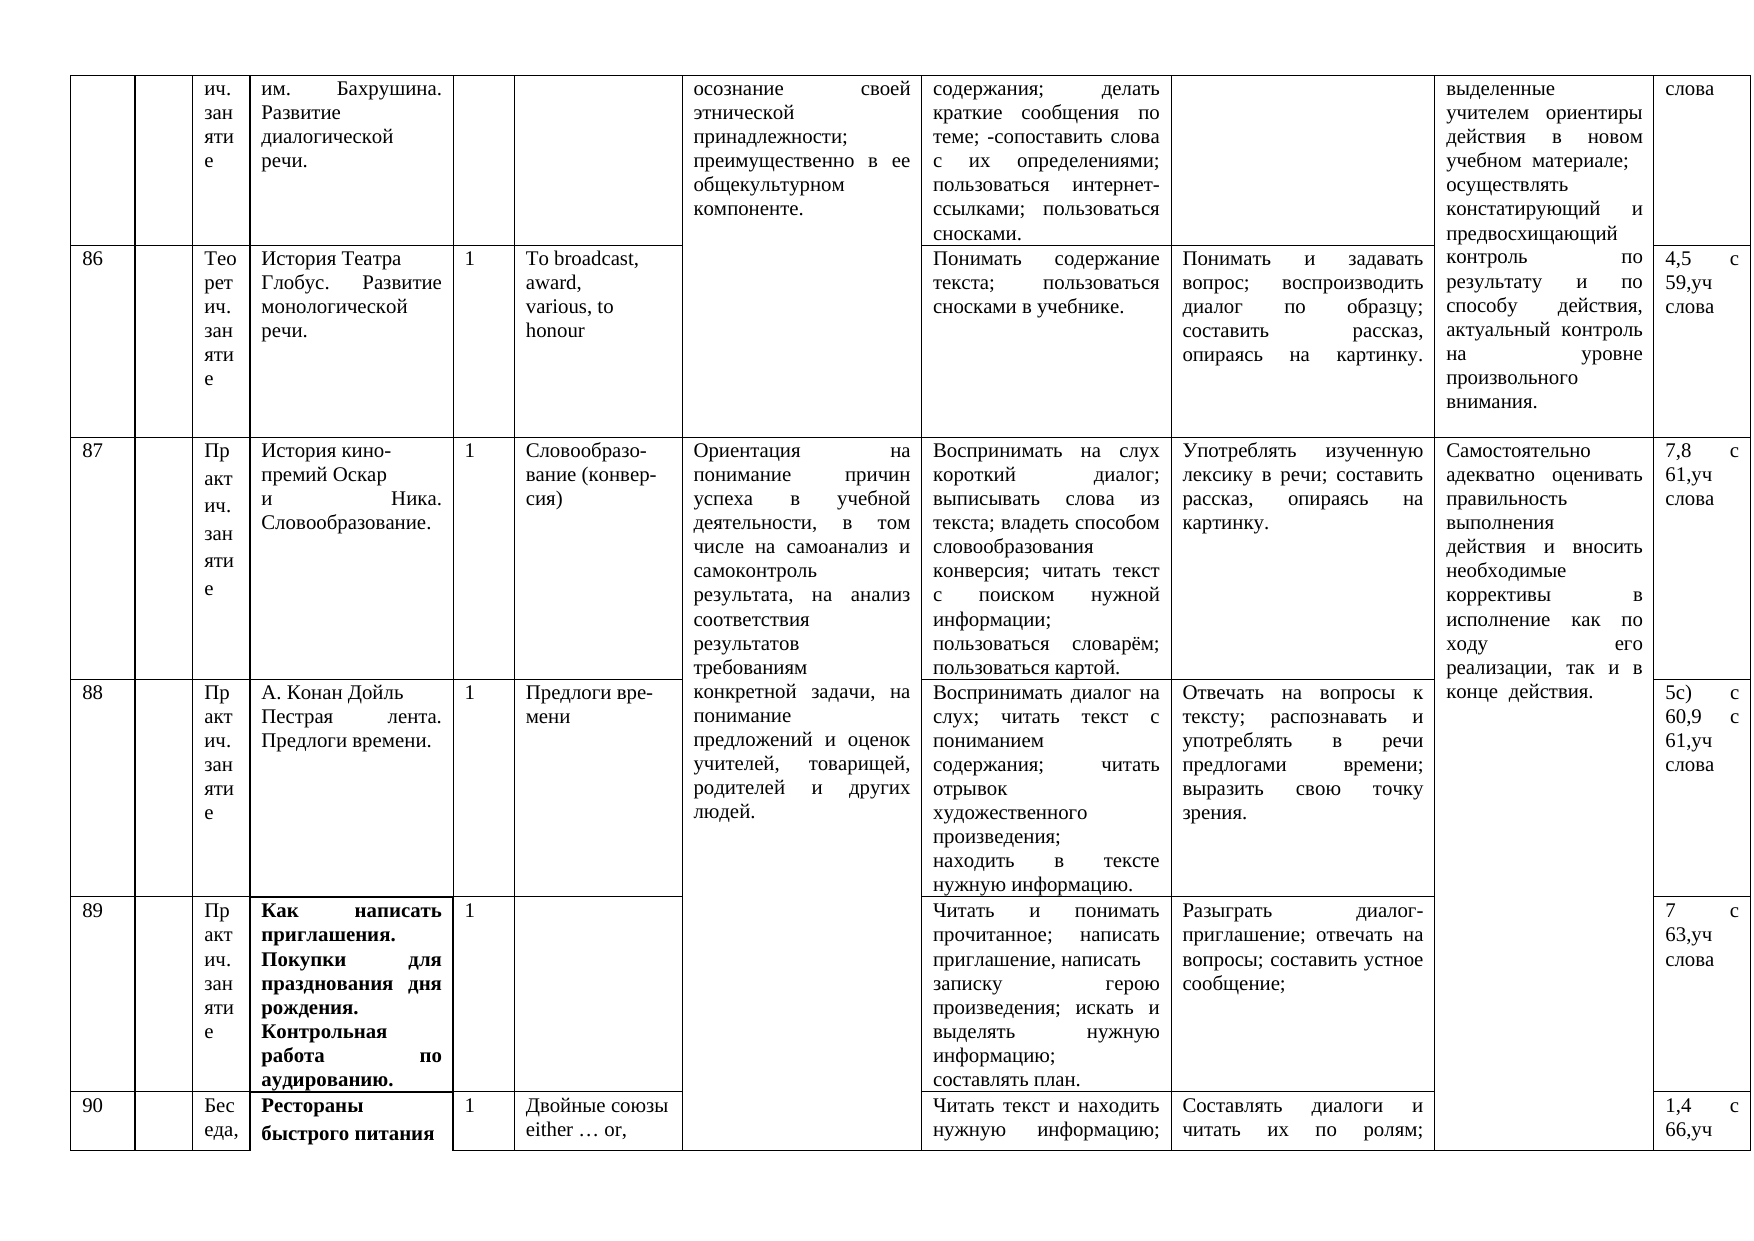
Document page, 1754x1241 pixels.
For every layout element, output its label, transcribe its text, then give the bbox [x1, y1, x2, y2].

table_cell 7 c 63,уч слова [1654, 897, 1750, 1091]
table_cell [251, 76, 453, 244]
table_cell 88 [71, 680, 134, 896]
table_cell Практич. занятие [193, 680, 249, 896]
table_cell [136, 897, 192, 1091]
table_cell Читать и понимать прочитанное; написать приглашение, написать записку герою произведения; искать и выделять нужную информацию; составлять план. [922, 897, 1171, 1091]
table_cell [515, 897, 682, 1091]
table_cell Практич. занятие [193, 897, 249, 1091]
table_cell [515, 76, 682, 244]
table_cell To broadcast, award, various, to honour [515, 246, 682, 437]
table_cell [1172, 1092, 1434, 1149]
table_cell 85 [71, 76, 134, 244]
table_cell Воспринимать на слух короткий диалог; выписывать слова из текста; владеть способом словообразования конверсия; читать текст с поиском нужной информации; пользоваться словарём; пользоваться картой. [922, 438, 1171, 679]
table_cell [136, 1092, 192, 1149]
table_cell Понимать и задавать вопрос; воспроизводить диалог по образцу; составить рассказ, опираясь на картинку. [1172, 246, 1434, 437]
table_cell 1,4 c 66,уч слова [1654, 1092, 1750, 1149]
table_cell Словообразо- вание (конвер- сия) [515, 438, 682, 679]
table_cell Теоретич. занятие [193, 246, 249, 437]
table_cell Ориентация на понимание причин успеха в учебной деятельности, в том числе на самоанализ и самоконтроль результата, на анализ соответствия результатов требованиям конкретной задачи, на понимание предложений и оценок учителей, товарищей, родителей и других людей. [683, 438, 921, 1149]
table_cell [136, 680, 192, 896]
table_cell 90 [71, 1092, 134, 1149]
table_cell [1172, 76, 1434, 244]
table_cell [136, 438, 192, 679]
table_cell Самостоятельно адекватно оценивать правильность выполнения действия и вносить необходимые коррективы в исполнение как по ходу его реализации, так и в конце действия. [1435, 438, 1653, 1149]
table_cell 1 [454, 1092, 514, 1149]
table_cell Беседа,практич.з. [193, 1092, 249, 1149]
table_cell 89 [71, 897, 134, 1091]
table_cell 5c) c 60,9 c 61,уч слова [1654, 680, 1750, 896]
table_cell 87 [71, 438, 134, 679]
table_cell Употреблять изученную лексику в речи; составить рассказ, опираясь на картинку. [1172, 438, 1434, 679]
table_cell 4,5 c 59,уч слова [1654, 246, 1750, 437]
table_cell 4,6с 56,уч слова [1654, 76, 1750, 244]
table_cell История кино- премий Оскар и Ника. Словообразование. [251, 438, 453, 679]
table_cell [136, 76, 192, 244]
table_cell [136, 246, 192, 437]
table_cell История Театра Глобус. Развитие монологической речи. [251, 246, 453, 437]
table_cell 86 [71, 246, 134, 437]
table_cell 1 [454, 680, 514, 896]
table_cell Воспринимать диалог на слух; читать текст с пониманием содержания; читать отрывок художественного произведения; находить в тексте нужную информацию. [922, 680, 1171, 896]
table_cell 1 [454, 897, 514, 1091]
table_cell Как написать приглашения. Покупки для празднования дня рождения. Контрольная работа по аудированию. [251, 898, 452, 1091]
table_cell 1 [454, 246, 514, 437]
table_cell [515, 1092, 682, 1149]
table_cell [251, 1093, 452, 1149]
table_cell А. Конан Дойль Пестрая лента. Предлоги времени. [251, 680, 453, 896]
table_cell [922, 76, 1171, 244]
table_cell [1435, 76, 1653, 437]
table_cell Разыграть диалог-приглашение; отвечать на вопросы; составить устное сообщение; [1172, 897, 1434, 1091]
table_cell Практич. занятие [193, 438, 249, 679]
table_cell Теоретич. занятие [193, 76, 249, 244]
table_cell 1 [454, 76, 514, 244]
table_cell 1 [454, 438, 514, 679]
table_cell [922, 1092, 1171, 1149]
table_cell Предлоги вре- мени [515, 680, 682, 896]
table_cell Понимать содержание текста; пользоваться сносками в учебнике. [922, 246, 1171, 437]
table_cell 7,8 c 61,уч слова [1654, 438, 1750, 679]
table_cell Отвечать на вопросы к тексту; распознавать и употреблять в речи предлогами времени; выразить свою точку зрения. [1172, 680, 1434, 896]
